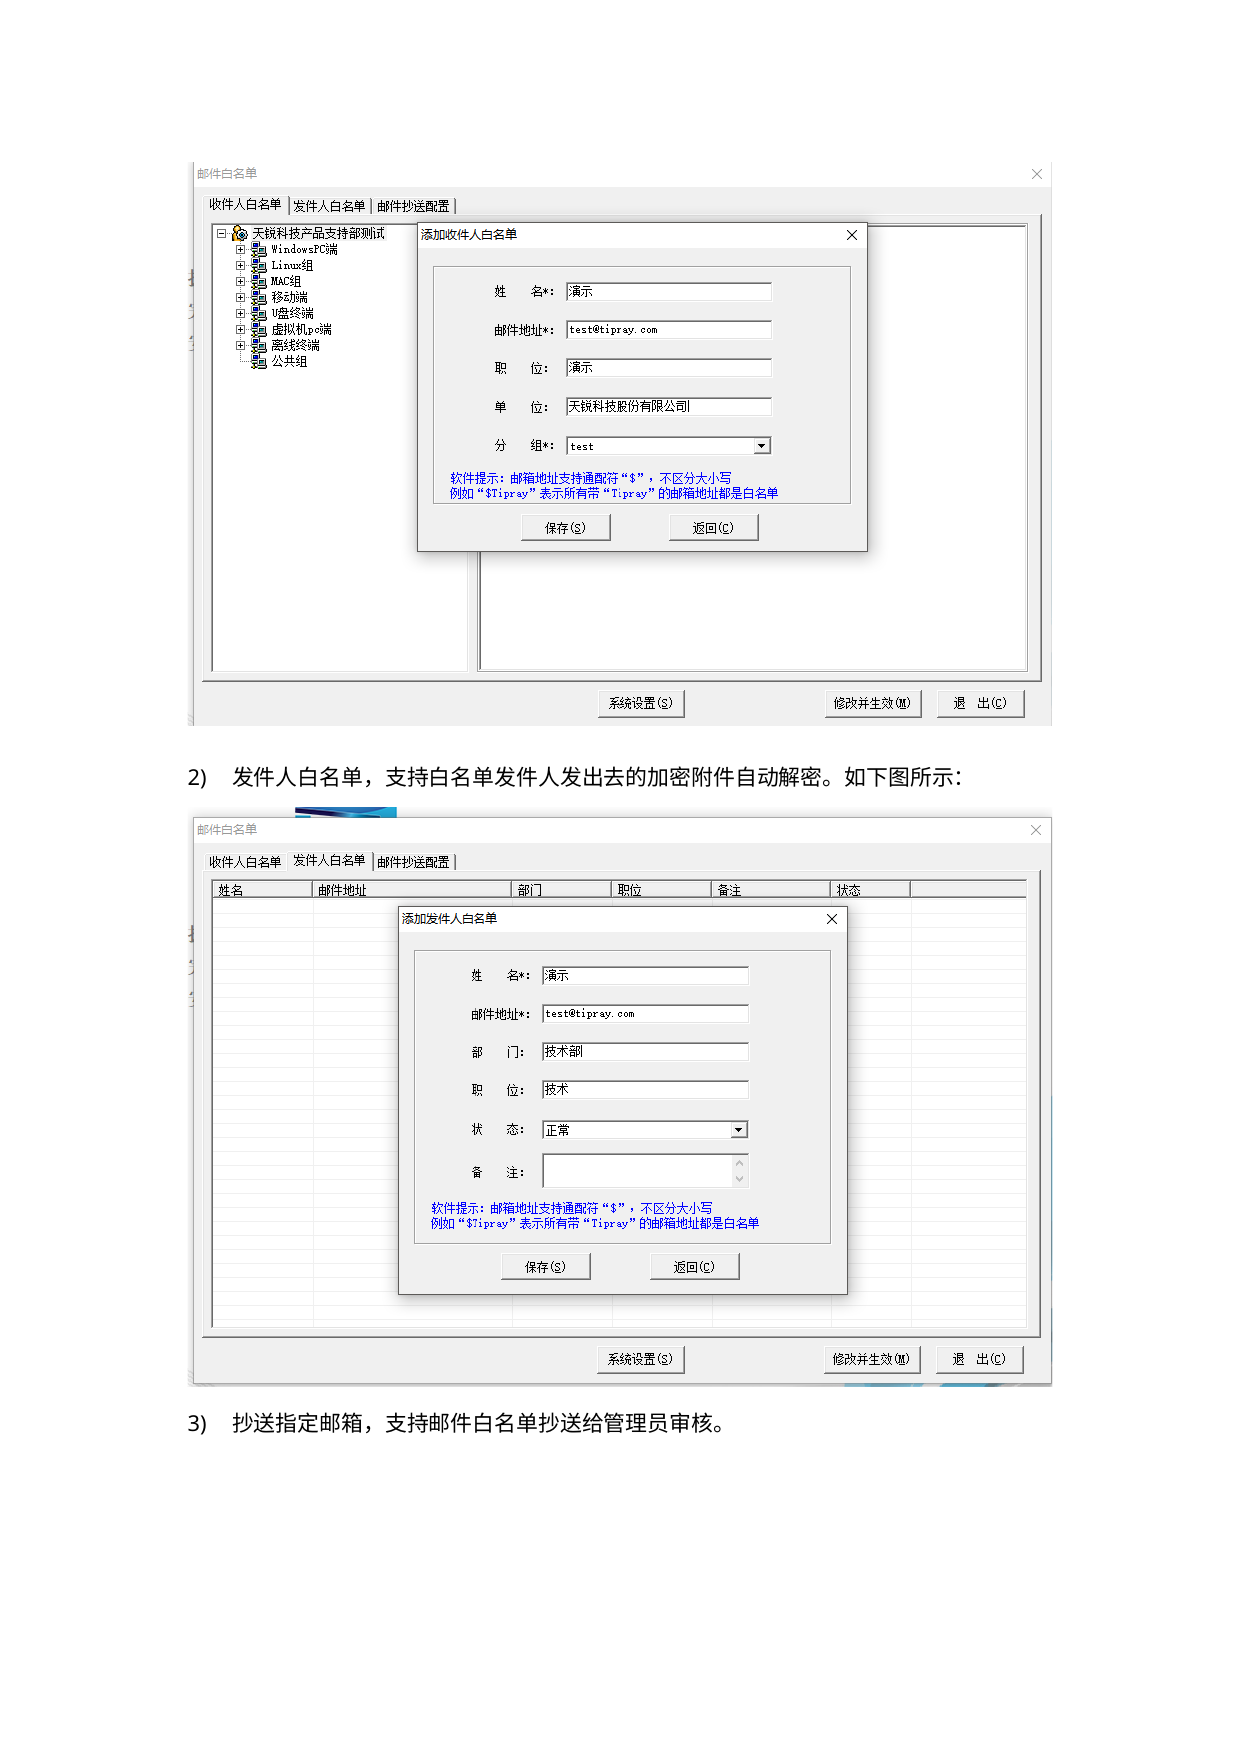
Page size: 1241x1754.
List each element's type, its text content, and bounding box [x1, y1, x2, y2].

picture [187, 807, 1053, 1387]
list 发件人白名单，支持白名单发件人发出去的加密附件自动解密。如下图所示： [187, 759, 1053, 792]
picture [187, 162, 1052, 726]
list 抄送指定邮箱，支持邮件白名单抄送给管理员审核。 [187, 1406, 1053, 1438]
